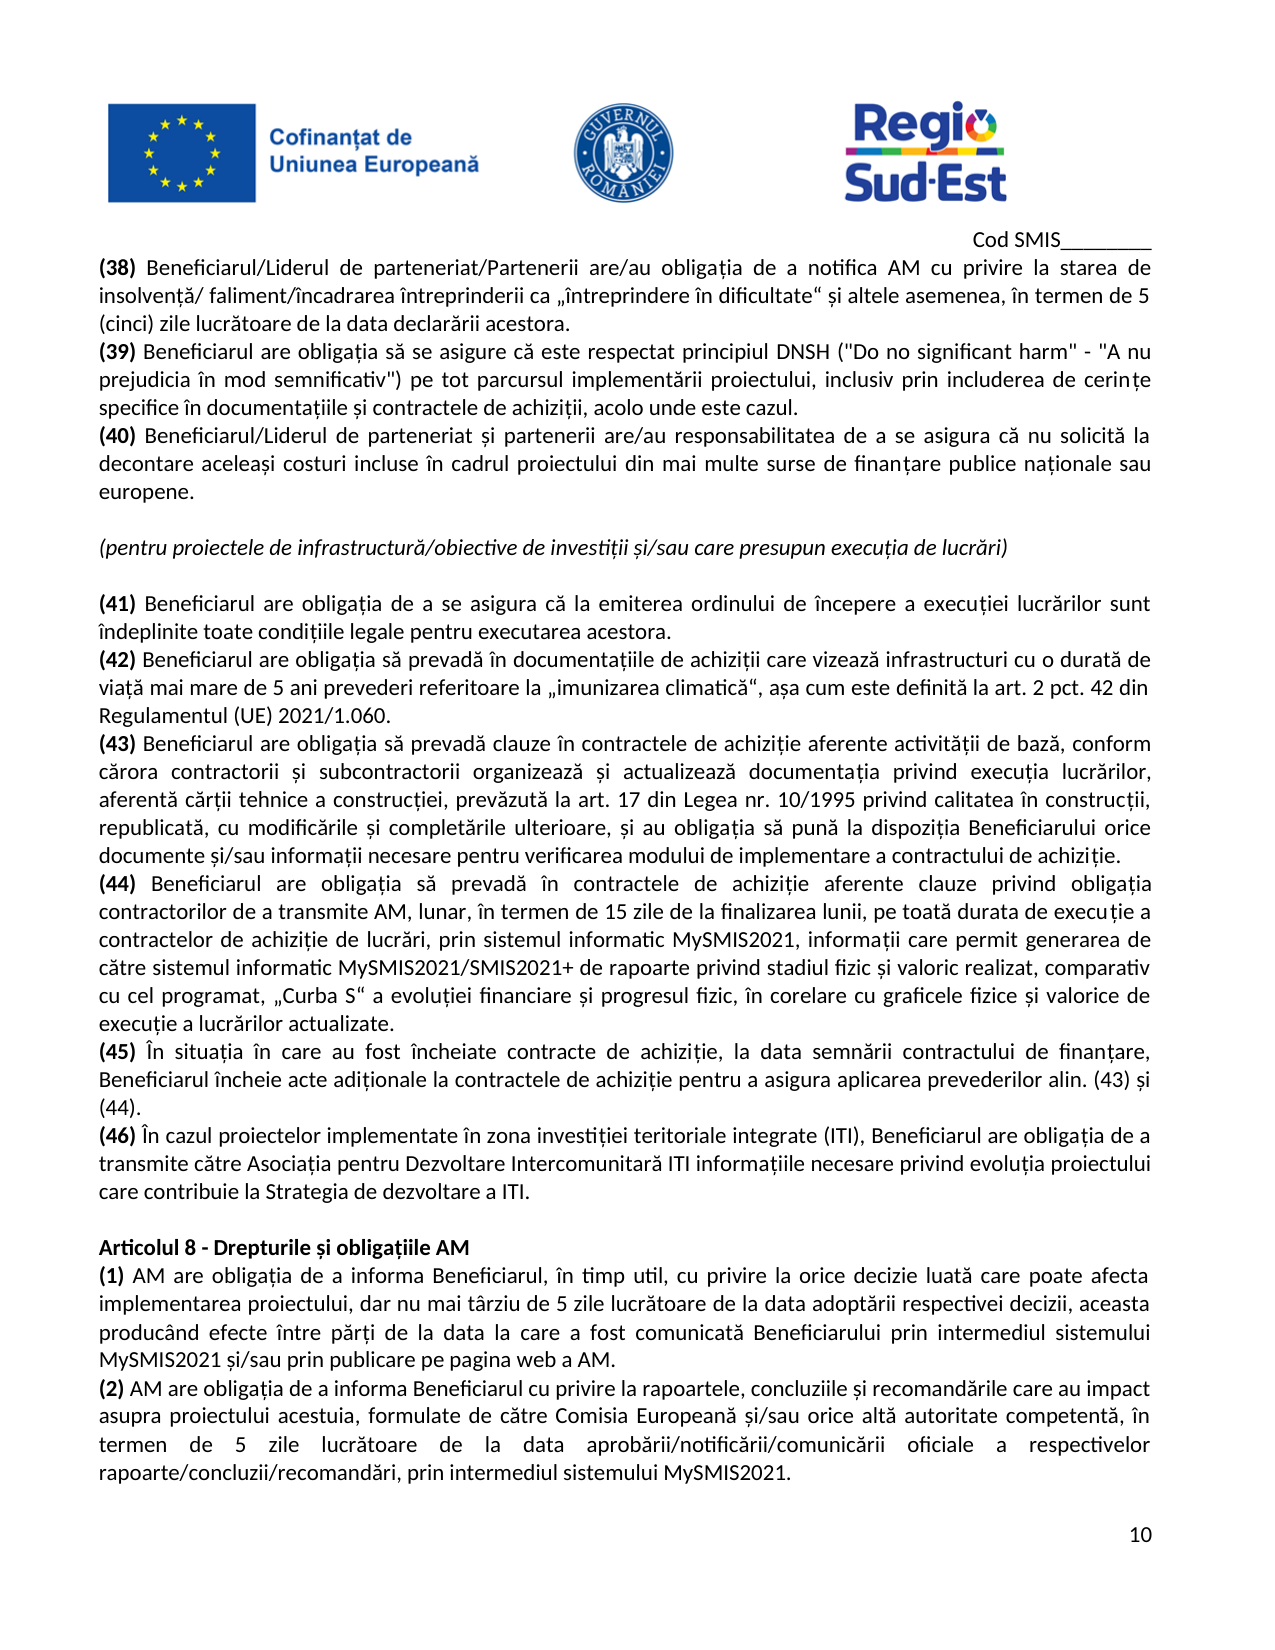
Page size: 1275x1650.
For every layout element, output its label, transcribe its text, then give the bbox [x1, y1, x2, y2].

text (42) Beneficiarul are obligaţia să prevadă în documentaţiile de achiziţii care vizează infrastructuri cu o durată de viaţă mai mare de 5 ani prevederi referitoare la „imunizarea climatică“, aşa cum este definită la art. 2 pct. 42 din Regulamentul (UE) 2021/1.060. [98, 645, 1152, 729]
text (2) AM are obligaţia de a informa Beneficiarul cu privire la rapoartele, concluziile şi recomandările care au impact asupra proiectului acestuia, formulate de către Comisia Europeană şi/sau orice altă autoritate competentă, în termen de 5 zile lucrătoare de la data aprobării/notificării/comunicării oficiale a respectivelor rapoarte/concluzii/recomandări, prin intermediul sistemului MySMIS2021. [98, 1374, 1152, 1486]
text Articolul 8 - Drepturile şi obligaţiile AM [98, 1233, 1152, 1262]
text (44) Beneficiarul are obligaţia să prevadă în contractele de achiziţie aferente clauze privind obligaţia contractorilor de a transmite AM, lunar, în termen de 15 zile de la finalizarea lunii, pe toată durata de execuţie a contractelor de achiziţie de lucrări, prin sistemul informatic MySMIS2021, informaţii care permit generarea de către sistemul informatic MySMIS2021/SMIS2021+ de rapoarte privind stadiul fizic şi valoric realizat, comparativ cu cel programat, „Curba S“ a evoluţiei financiare şi progresul fizic, în corelare cu graficele fizice şi valorice de execuţie a lucrărilor actualizate. [98, 869, 1152, 1037]
text (40) Beneficiarul/Liderul de parteneriat şi partenerii are/au responsabilitatea de a se asigura că nu solicită la decontare aceleaşi costuri incluse în cadrul proiectului din mai multe surse de finanţare publice naţionale sau europene. [98, 421, 1152, 505]
text (45) În situaţia în care au fost încheiate contracte de achiziţie, la data semnării contractului de finanţare, Beneficiarul încheie acte adiţionale la contractele de achiziţie pentru a asigura aplicarea prevederilor alin. (43) şi (44). [98, 1037, 1152, 1121]
text (38) Beneficiarul/Liderul de parteneriat/Partenerii are/au obligaţia de a notifica AM cu privire la starea de insolvenţă/ faliment/încadrarea întreprinderii ca „întreprindere în dificultate“ şi altele asemenea, în termen de 5 (cinci) zile lucrătoare de la data declarării acestora. [98, 253, 1152, 337]
text (46) În cazul proiectelor implementate în zona investiţiei teritoriale integrate (ITI), Beneficiarul are obligaţia de a transmite către Asociaţia pentru Dezvoltare Intercomunitară ITI informaţiile necesare privind evoluţia proiectului care contribuie la Strategia de dezvoltare a ITI. [98, 1121, 1152, 1206]
text (41) Beneficiarul are obligaţia de a se asigura că la emiterea ordinului de începere a execuţiei lucrărilor sunt îndeplinite toate condiţiile legale pentru executarea acestora. [98, 589, 1152, 645]
text (pentru proiectele de infrastructură/obiective de investiţii şi/sau care presupun execuţia de lucrări) [98, 533, 1152, 561]
text (1) AM are obligaţia de a informa Beneficiarul, în timp util, cu privire la orice decizie luată care poate afecta implementarea proiectului, dar nu mai târziu de 5 zile lucrătoare de la data adoptării respectivei decizii, aceasta producând efecte între părţi de la data la care a fost comunicată Beneficiarului prin intermediul sistemului MySMIS2021 şi/sau prin publicare pe pagina web a AM. [98, 1262, 1152, 1374]
picture [75, 73, 1040, 225]
text (39) Beneficiarul are obligaţia să se asigure că este respectat principiul DNSH ("Do no significant harm" - "A nu prejudicia în mod semnificativ") pe tot parcursul implementării proiectului, inclusiv prin includerea de cerinţe specifice în documentaţiile şi contractele de achiziţii, acolo unde este cazul. [98, 337, 1152, 421]
text (43) Beneficiarul are obligaţia să prevadă clauze în contractele de achiziţie aferente activităţii de bază, conform cărora contractorii şi subcontractorii organizează şi actualizează documentaţia privind execuţia lucrărilor, aferentă cărţii tehnice a construcţiei, prevăzută la art. 17 din Legea nr. 10/1995 privind calitatea în construcţii, republicată, cu modificările şi completările ulterioare, şi au obligaţia să pună la dispoziţia Beneficiarului orice documente şi/sau informaţii necesare pentru verificarea modului de implementare a contractului de achiziţie. [98, 729, 1152, 869]
